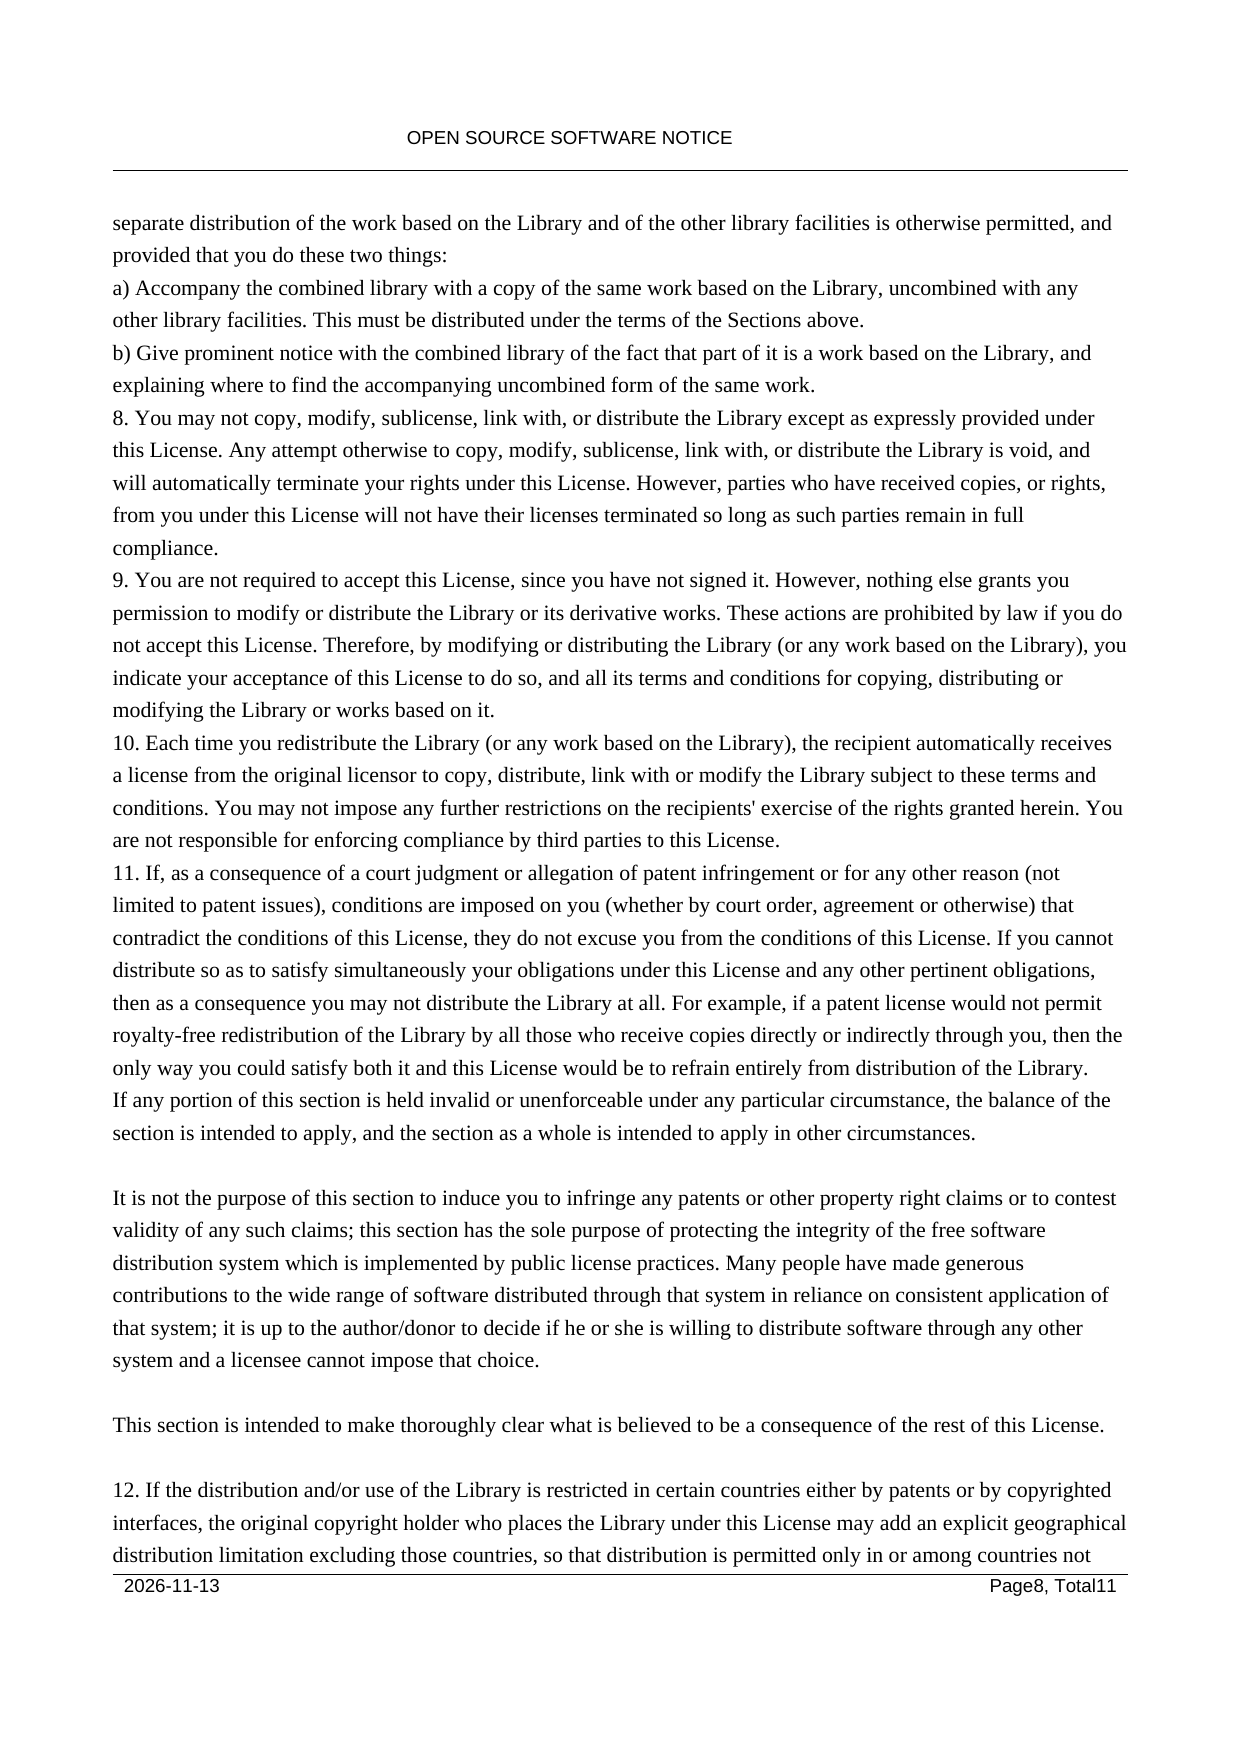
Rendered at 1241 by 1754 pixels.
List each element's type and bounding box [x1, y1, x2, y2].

text [112, 206, 1128, 1571]
